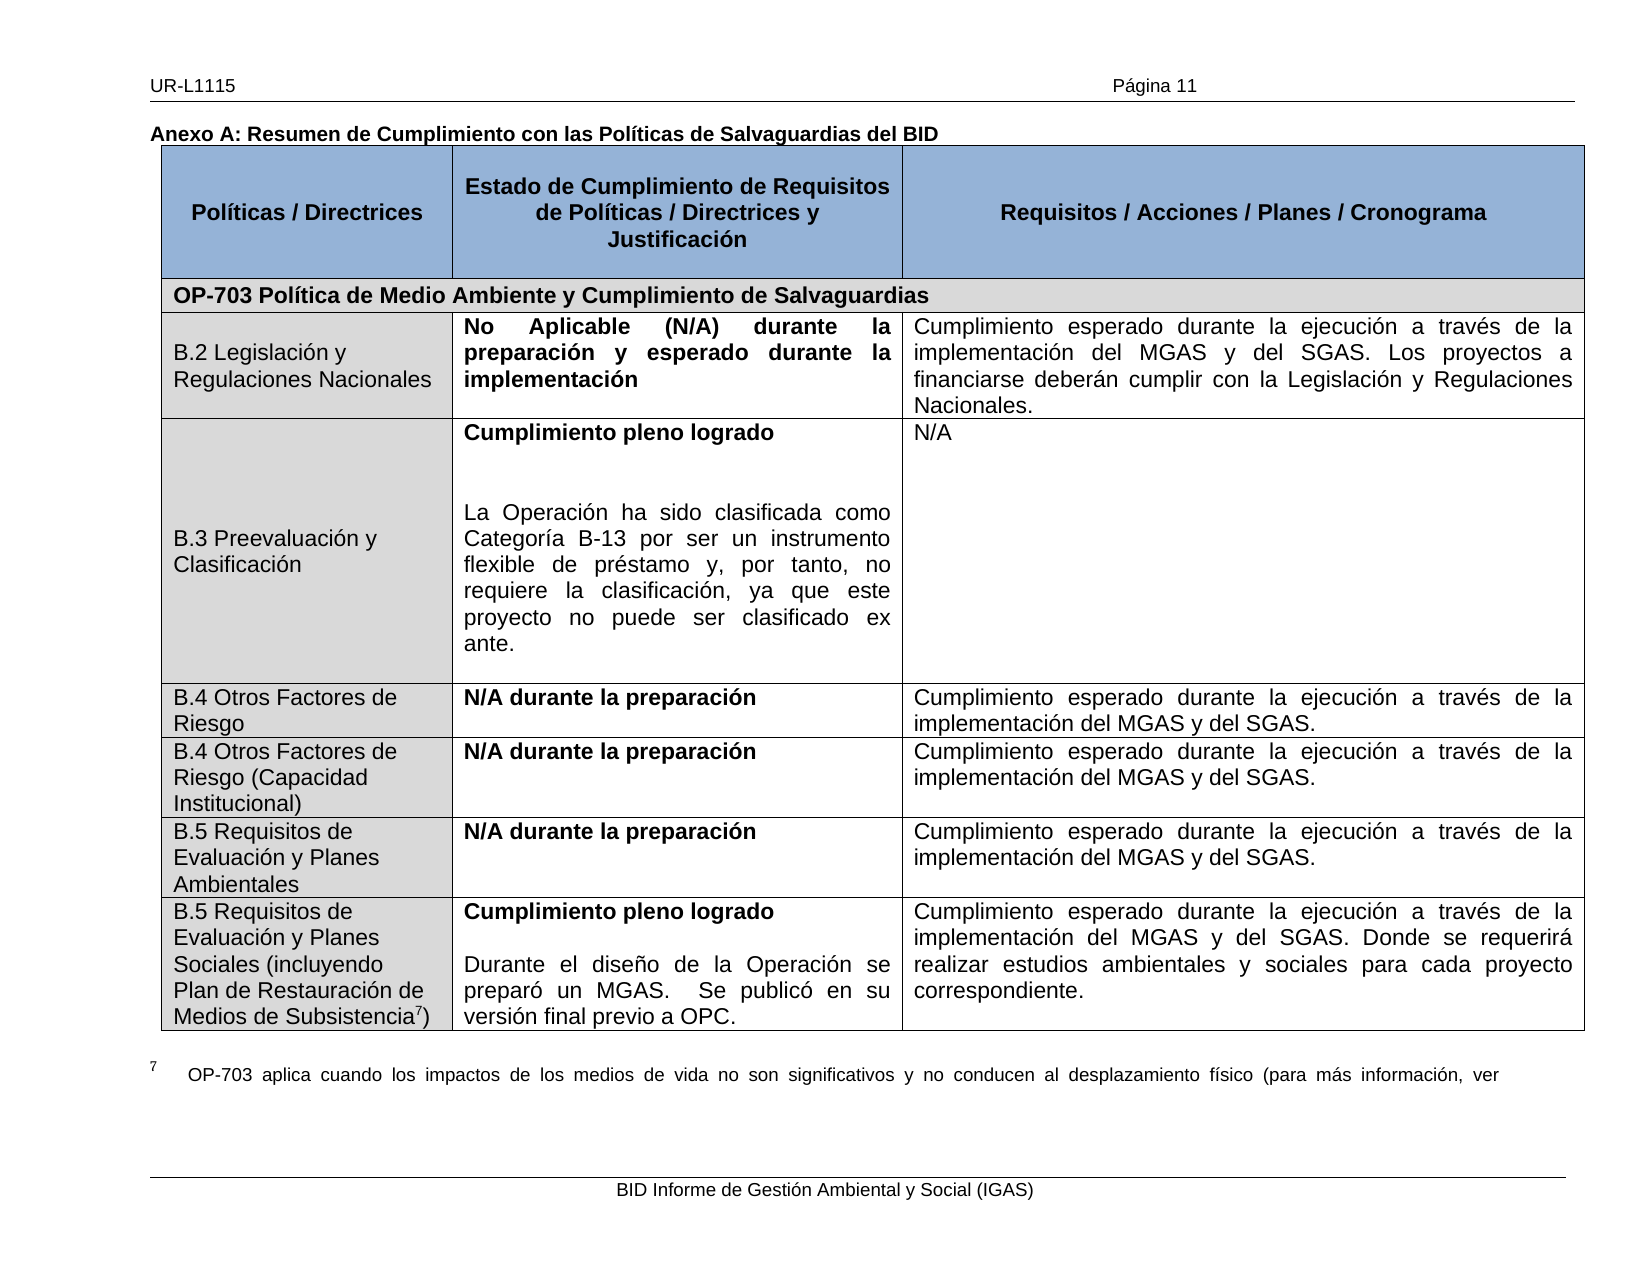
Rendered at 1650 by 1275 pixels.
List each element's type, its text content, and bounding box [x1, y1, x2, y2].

text Anexo A: Resumen de Cumplimiento con las Políticas de Salvaguardias del BID [150, 121, 1500, 145]
table_cell N/A durante la preparación [453, 818, 902, 897]
table_cell B.5 Requisitos de Evaluación y Planes Ambientales [162, 818, 452, 897]
table_header Estado de Cumplimiento de Requisitos de Políticas / Directrices y Justificación [453, 146, 902, 278]
table_cell Cumplimiento esperado durante la ejecución a través de la implementación del MGAS y del SGAS. Donde se requerirá realizar estudios ambientales y sociales para cada proyecto correspondiente. [903, 898, 1584, 1030]
table_header Políticas / Directrices [162, 146, 452, 278]
table_cell OP-703 Política de Medio Ambiente y Cumplimiento de Salvaguardias [162, 279, 1584, 312]
table_header Requisitos / Acciones / Planes / Cronograma [903, 146, 1584, 278]
table_cell No Aplicable (N/A) durante la preparación y esperado durante la implementación [453, 313, 902, 418]
table_cell B.5 Requisitos de Evaluación y Planes Sociales (incluyendo Plan de Restauración de Medios de Subsistencia) [162, 898, 452, 1030]
table_cell N/A durante la preparación [453, 738, 902, 817]
table_cell Cumplimiento pleno logrado Durante el diseño de la Operación se preparó un MGAS. Se publicó en su versión final previo a OPC. [453, 898, 902, 1030]
table_cell Cumplimiento esperado durante la ejecución a través de la implementación del MGAS y del SGAS. [903, 684, 1584, 737]
table_cell Cumplimiento esperado durante la ejecución a través de la implementación del MGAS y del SGAS. Los proyectos a financiarse deberán cumplir con la Legislación y Regulaciones Nacionales. [903, 313, 1584, 418]
table_cell Cumplimiento pleno logrado La Operación ha sido clasificada como Categoría B-13 por ser un instrumento flexible de préstamo y, por tanto, no requiere la clasificación, ya que este proyecto no puede ser clasificado ex ante. [453, 419, 902, 683]
table_cell N/A [903, 419, 1584, 683]
table_cell B.4 Otros Factores de Riesgo [162, 684, 452, 737]
table_cell B.3 Preevaluación y Clasificación [162, 419, 452, 683]
table_cell Cumplimiento esperado durante la ejecución a través de la implementación del MGAS y del SGAS. [903, 738, 1584, 817]
table_cell N/A durante la preparación [453, 684, 902, 737]
table_cell Cumplimiento esperado durante la ejecución a través de la implementación del MGAS y del SGAS. [903, 818, 1584, 897]
table_cell B.2 Legislación y Regulaciones Nacionales [162, 313, 452, 418]
table_cell B.4 Otros Factores de Riesgo (Capacidad Institucional) [162, 738, 452, 817]
